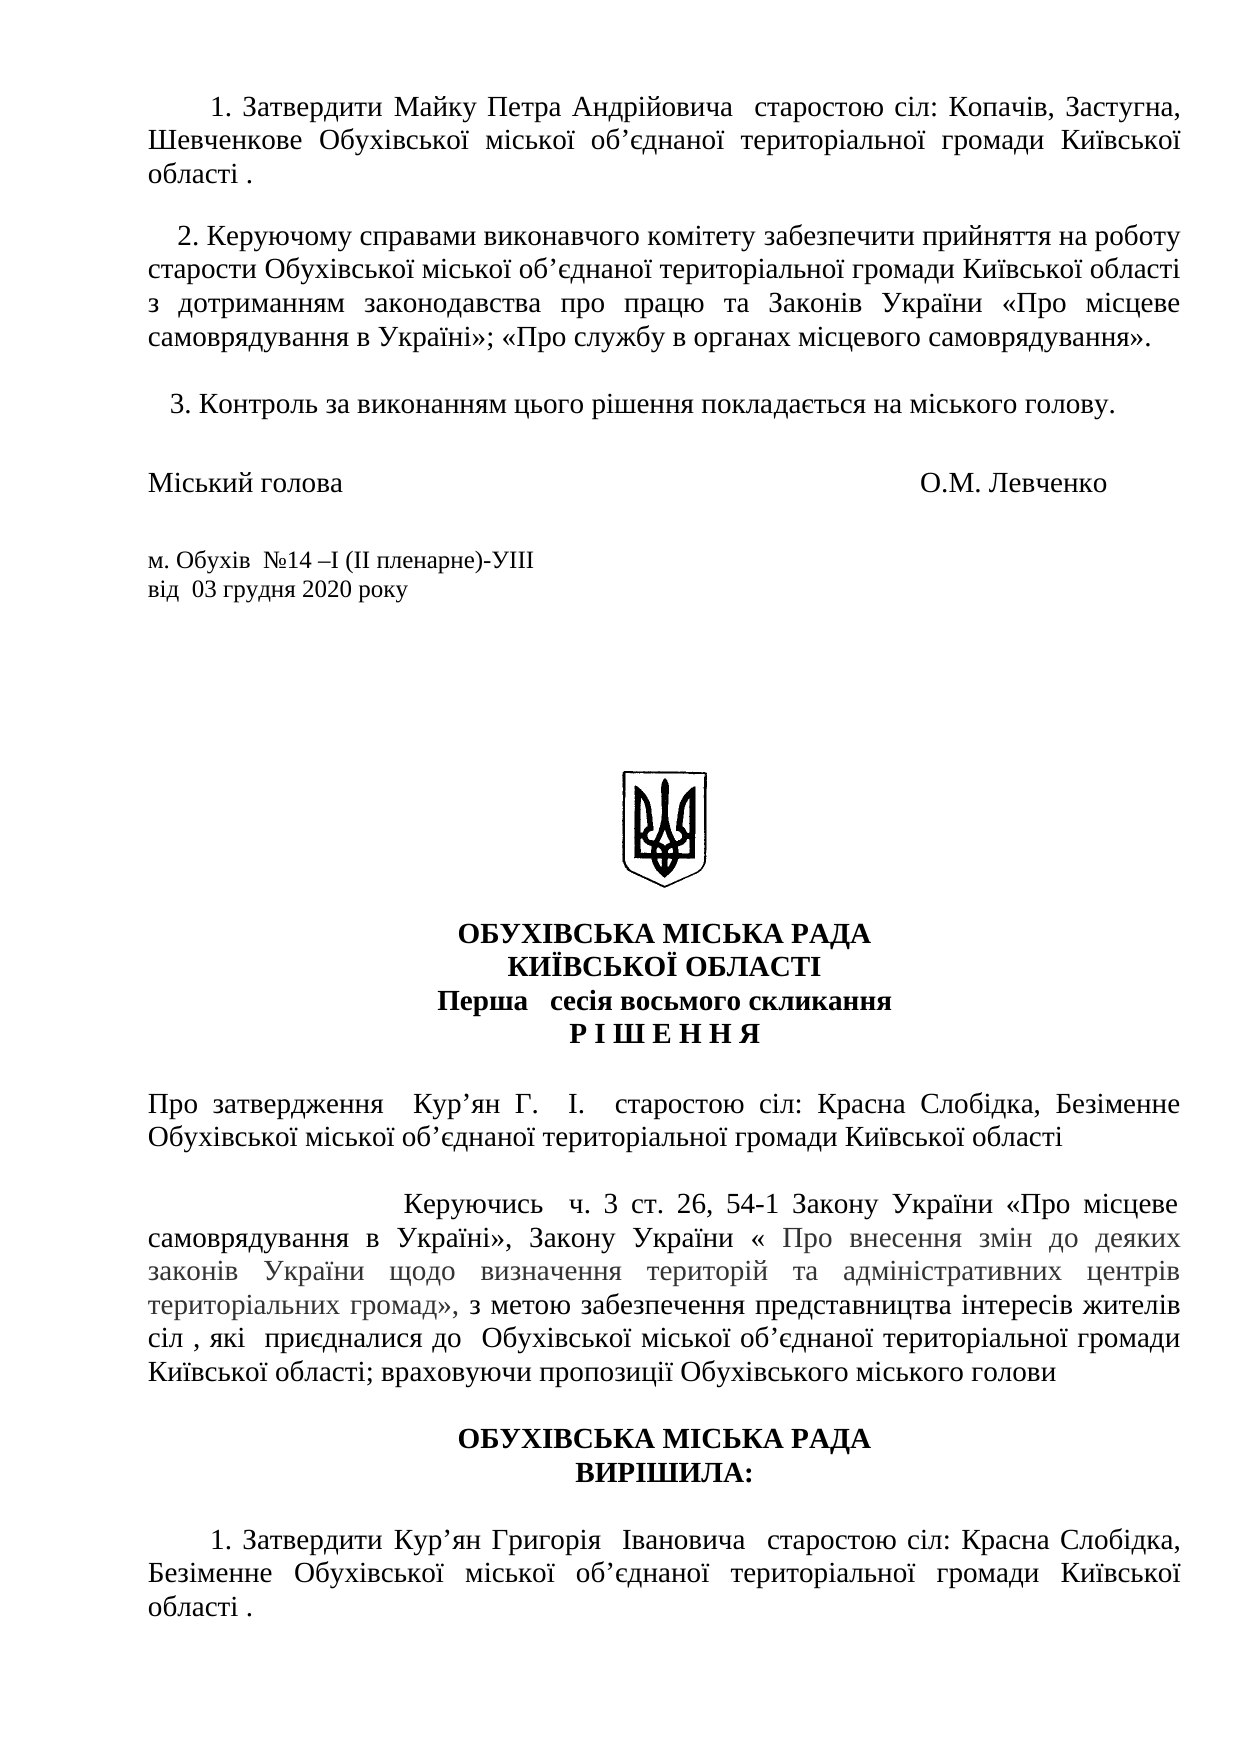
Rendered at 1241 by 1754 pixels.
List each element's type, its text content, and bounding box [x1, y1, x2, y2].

text 3. Контроль за виконанням цього рішення покладається на міського голову. [148, 386, 1181, 419]
text 1. Затвердити Кур’ян Григорія Івановича старостою сіл: Красна Слобідка, Безіменне Обухівської міської об’єднаної територіальної громади Київської області . [148, 1522, 1181, 1622]
text ВИРІШИЛА: [148, 1455, 1181, 1488]
text Міський голова О.М. Левченко [148, 465, 1181, 499]
text Керуючись ч. 3 ст. 26, 54-1 Закону України «Про місцеве самоврядування в Україні», Закону України « Про внесення змін до деяких законів України щодо визначення територій та адміністративних центрів територіальних громад», з метою забезпечення представництва інтересів жителів сіл , які приєдналися до Обухівської міської об’єднаної територіальної громади Київської області; враховуючи пропозиції Обухівського міського голови [148, 1220, 1181, 1321]
picture [621, 770, 708, 888]
text Про затвердження Кур’ян Г. І. старостою сіл: Красна Слобідка, Безіменне Обухівської міської об’єднаної територіальної громади Київської області [148, 1086, 1181, 1153]
text ОБУХІВСЬКА МІСЬКА РАДА [148, 916, 1181, 949]
text 1. Затвердити Майку Петра Андрійовича старостою сіл: Копачів, Застугна, Шевченкове Обухівської міської об’єднаної територіальної громади Київської області . [148, 89, 1181, 189]
text від 03 грудня 2020 року [148, 574, 1181, 602]
text ОБУХІВСЬКА МІСЬКА РАДА [148, 1421, 1181, 1455]
text Керуючись ч. 3 ст. 26, 54-1 Закону України «Про місцеве самоврядування в Україні», Закону України « Про внесення змін до деяких законів України щодо визначення територій та адміністративних центрів територіальних громад», з метою забезпечення представництва інтересів жителів сіл , які приєдналися до Обухівської міської об’єднаної територіальної громади Київської області; враховуючи пропозиції Обухівського міського голови [148, 1321, 1181, 1388]
text Р І Ш Е Н Н Я [148, 1017, 1181, 1050]
text Перша сесія восьмого скликання [148, 983, 1181, 1017]
text КИЇВСЬКОЇ ОБЛАСТІ [148, 949, 1181, 983]
text 2. Керуючому справами виконавчого комітету забезпечити прийняття на роботу старости Обухівської міської об’єднаної територіальної громади Київської області з дотриманням законодавства про працю та Законів України «Про місцеве самоврядування в Україні»; «Про службу в органах місцевого самоврядування». [148, 218, 1181, 352]
text м. Обухів №14 –І (ІІ пленарне)-УІІІ [148, 545, 1181, 574]
